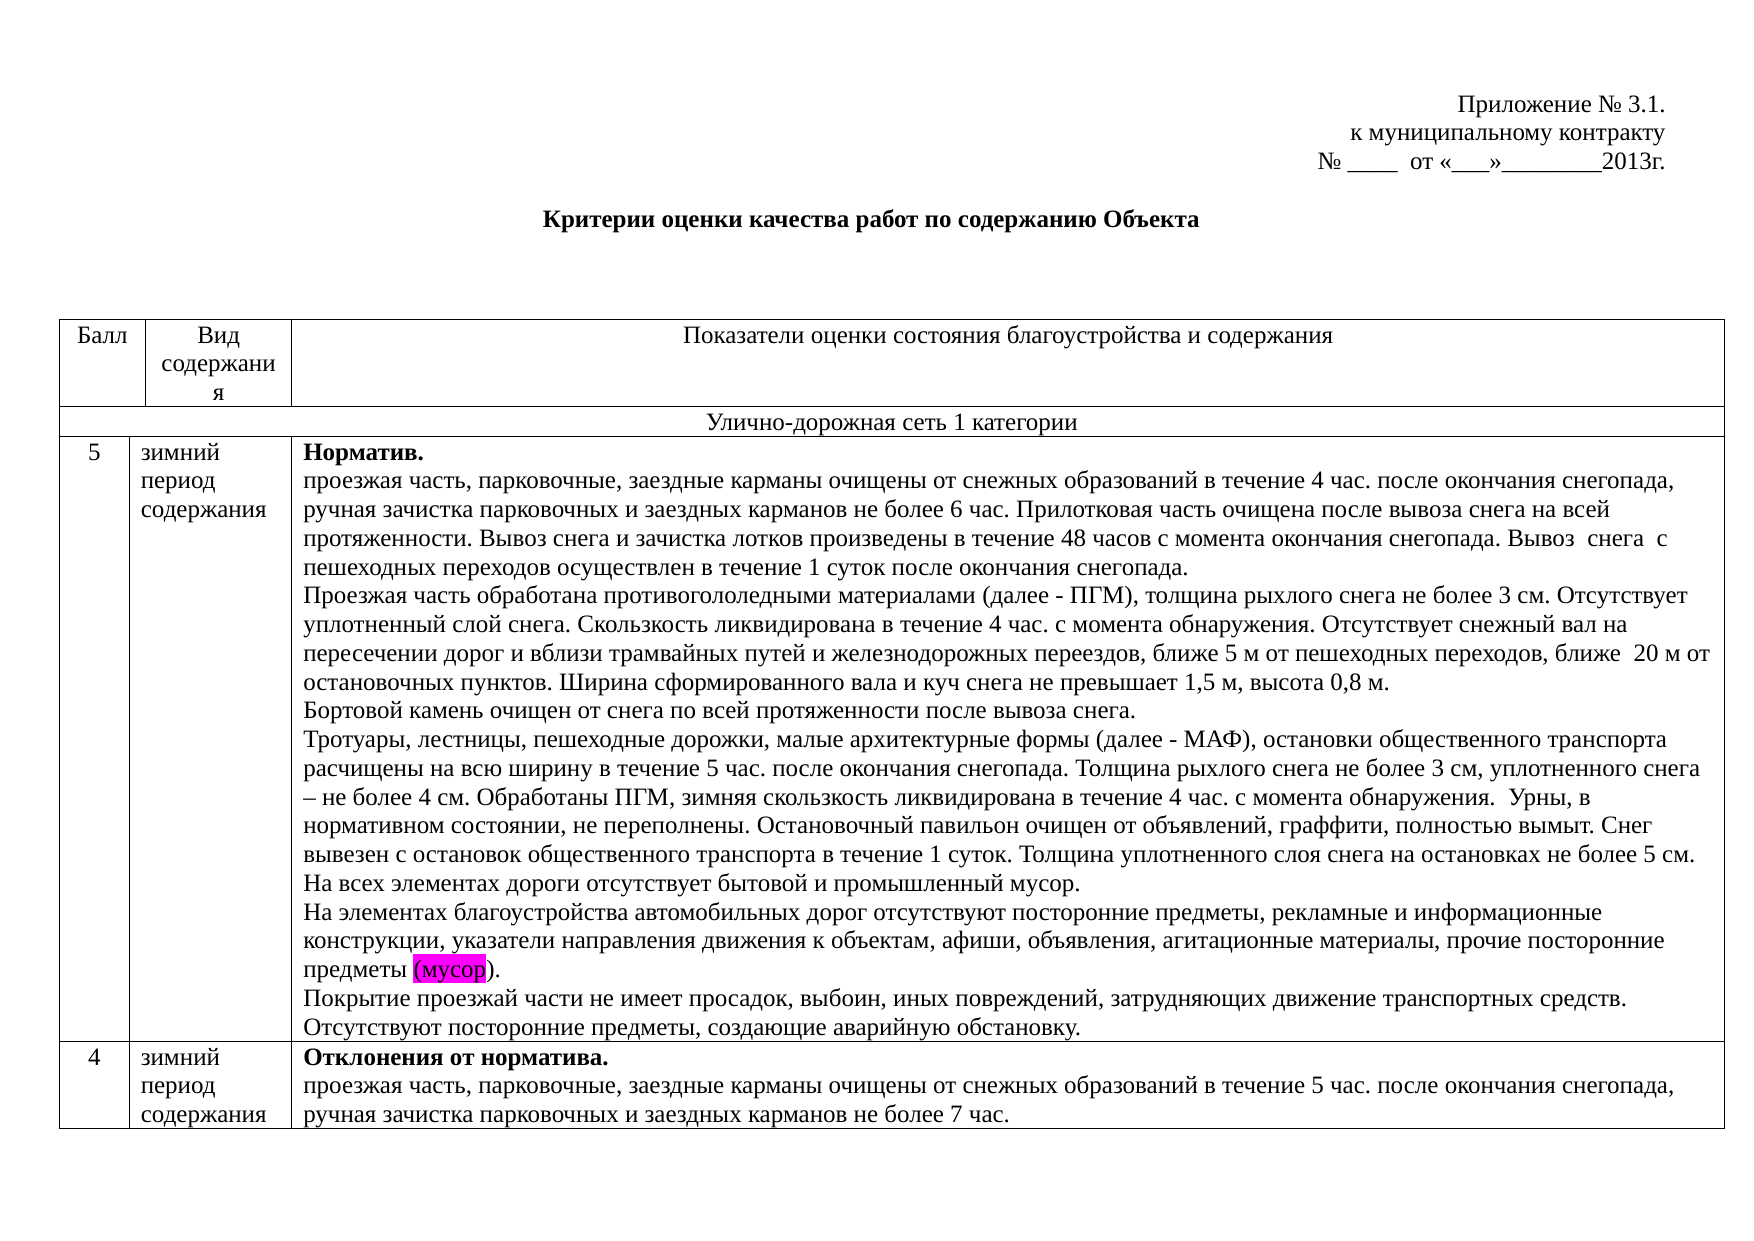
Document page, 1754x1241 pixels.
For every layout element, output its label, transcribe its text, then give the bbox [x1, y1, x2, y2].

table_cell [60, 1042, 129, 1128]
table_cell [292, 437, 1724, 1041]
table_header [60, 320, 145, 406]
text Приложение № 3.1. [59, 89, 1665, 117]
text Критерии оценки качества работ по содержанию Объекта [44, 204, 1698, 232]
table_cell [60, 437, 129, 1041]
text к муниципальному контракту [59, 117, 1665, 146]
text № ____ от «___»________2013г. [59, 146, 1665, 175]
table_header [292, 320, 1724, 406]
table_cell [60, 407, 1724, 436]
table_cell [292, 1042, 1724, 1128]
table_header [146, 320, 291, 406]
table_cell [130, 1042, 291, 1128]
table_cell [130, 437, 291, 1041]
